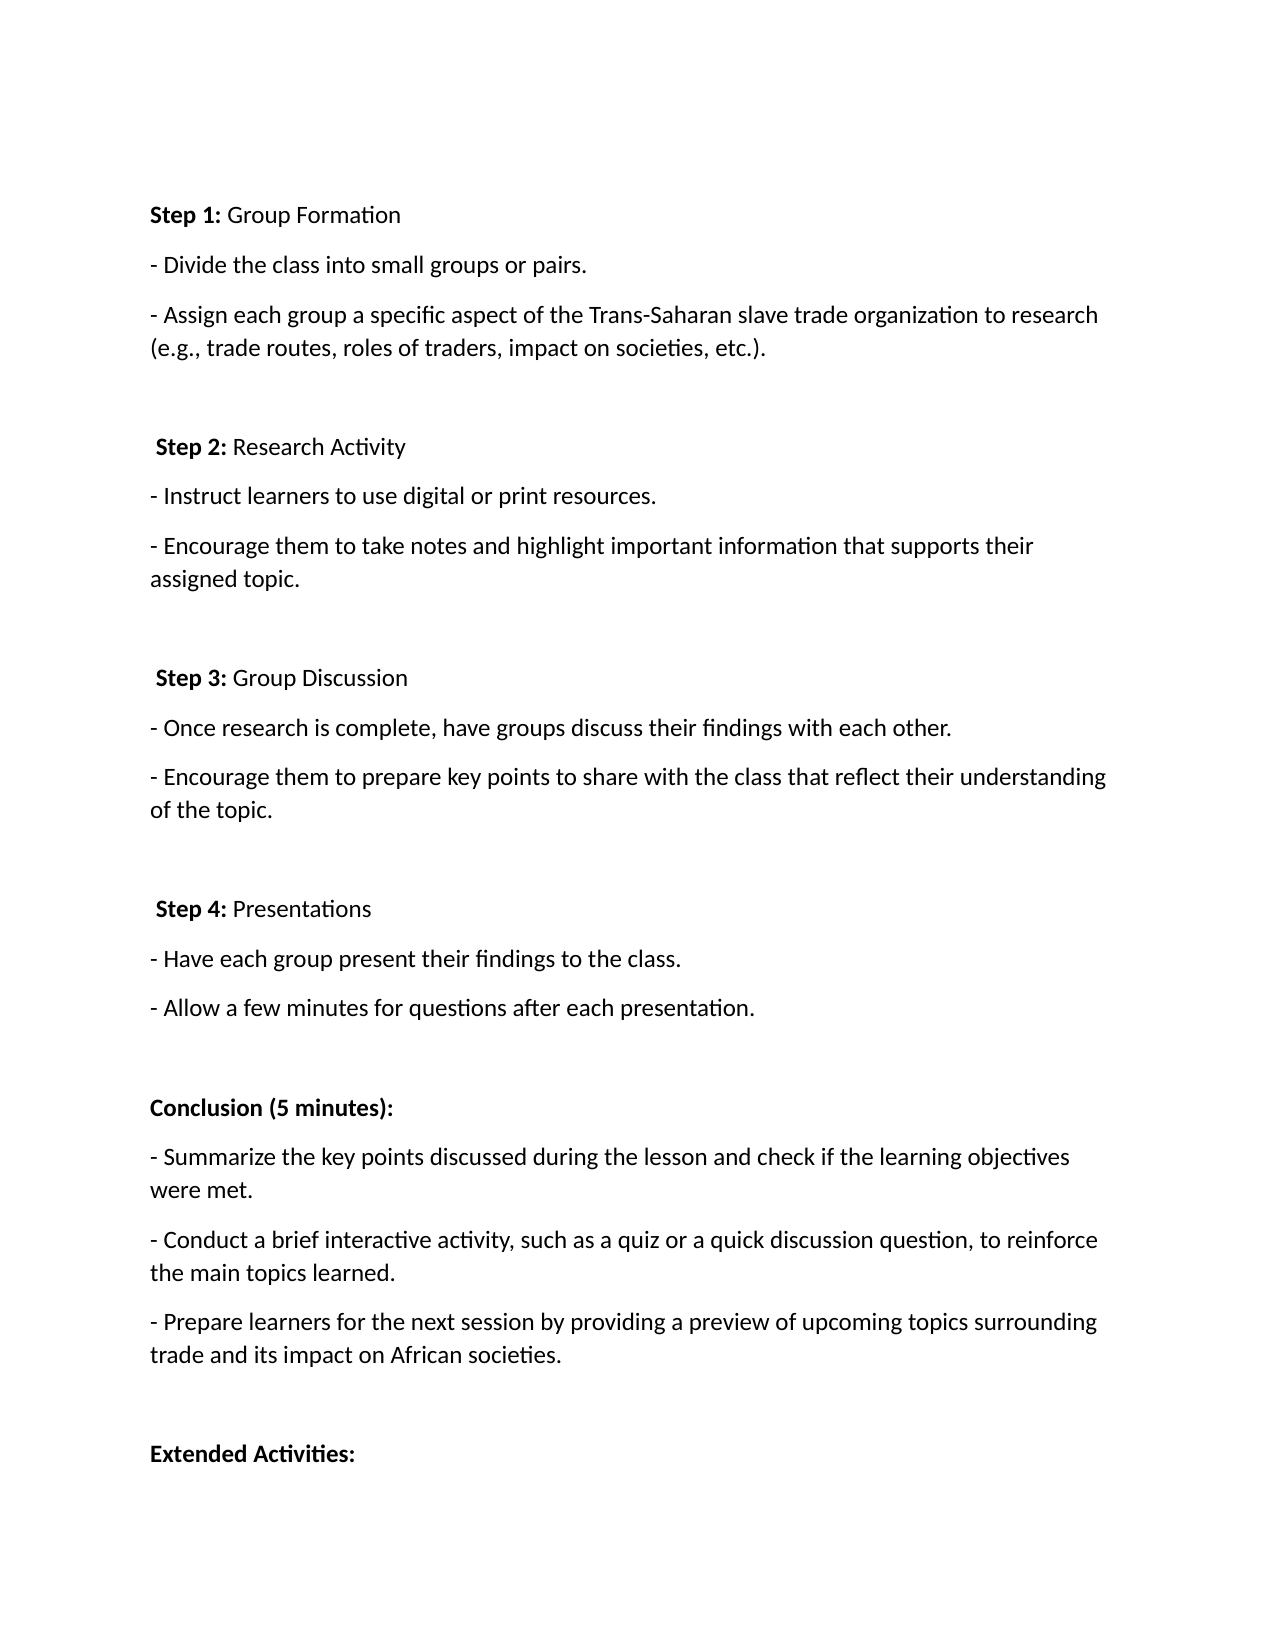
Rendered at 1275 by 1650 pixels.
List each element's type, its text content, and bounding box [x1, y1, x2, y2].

text - Summarize the key points discussed during the lesson and check if the learning objectives were met. [150, 1141, 1125, 1205]
text - Allow a few minutes for questions after each presentation. [150, 992, 1125, 1023]
text - Divide the class into small groups or pairs. [150, 249, 1125, 280]
text Conclusion (5 minutes): [150, 1092, 1125, 1122]
text Step 2: Research Activity [150, 431, 1125, 461]
text - Instruct learners to use digital or print resources. [150, 480, 1125, 511]
text Step 1: Group Formation [150, 199, 1125, 230]
text Step 4: Presentations [150, 893, 1125, 924]
text - Once research is complete, have groups discuss their findings with each other. [150, 712, 1125, 742]
text - Prepare learners for the next session by providing a preview of upcoming topics surrounding trade and its impact on African societies. [150, 1306, 1125, 1370]
text - Assign each group a specific aspect of the Trans-Saharan slave trade organization to research (e.g., trade routes, roles of traders, impact on societies, etc.). [150, 299, 1125, 362]
text - Encourage them to prepare key points to share with the class that reflect their understanding of the topic. [150, 761, 1125, 825]
text - Conduct a brief interactive activity, such as a quiz or a quick discussion question, to reinforce the main topics learned. [150, 1224, 1125, 1287]
text Extended Activities: [150, 1438, 1125, 1469]
text Step 3: Group Discussion [150, 662, 1125, 693]
text - Encourage them to take notes and highlight important information that supports their assigned topic. [150, 530, 1125, 593]
text - Have each group present their findings to the class. [150, 943, 1125, 973]
